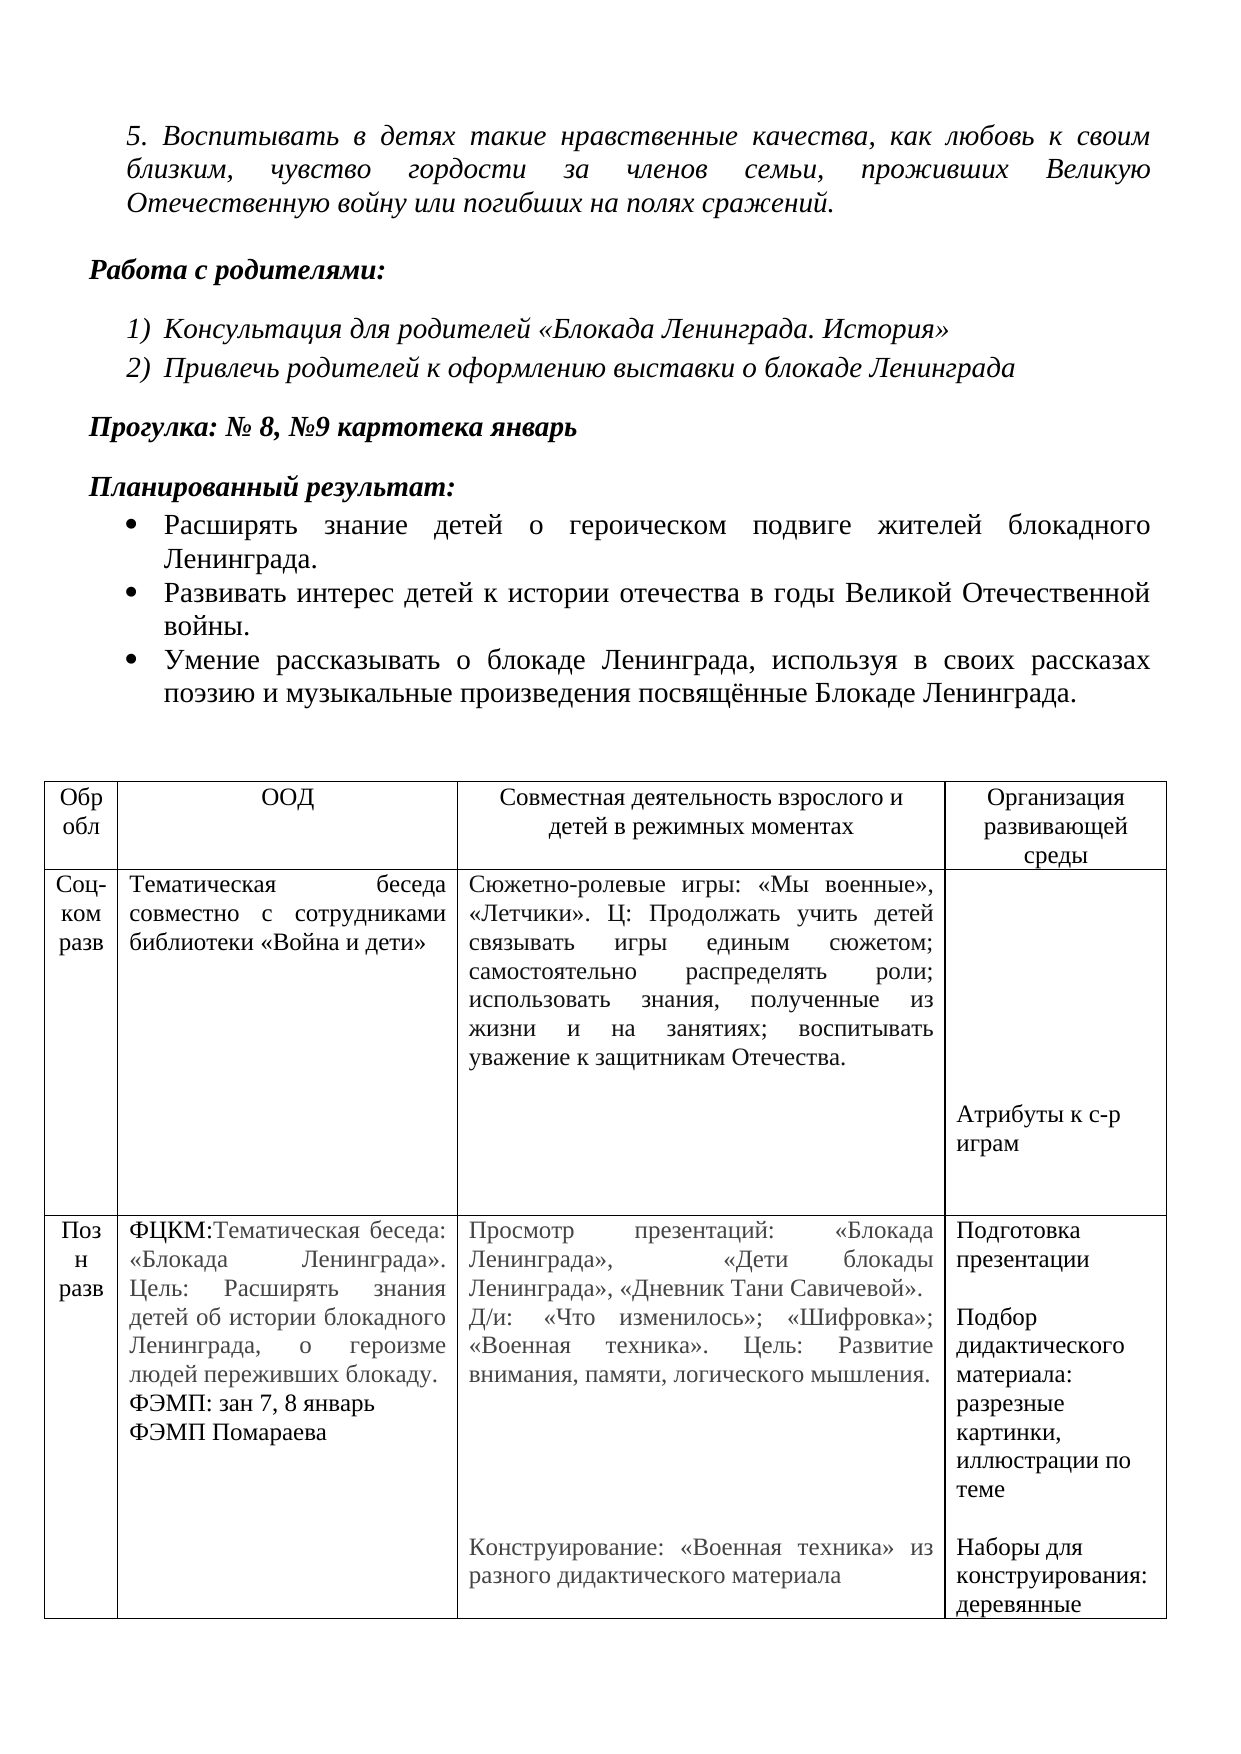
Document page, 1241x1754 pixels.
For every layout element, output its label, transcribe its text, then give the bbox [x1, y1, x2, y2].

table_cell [458, 1216, 944, 1618]
table_cell Атрибуты к с-р играм [946, 870, 1166, 1214]
text Прогулка: № 8, №9 картотека январь [89, 409, 1152, 443]
list Развивать интерес детей к истории отечества в годы Великой Отечественной войны. [126, 575, 1152, 642]
table_cell Позн разв [45, 1216, 117, 1618]
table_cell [946, 1216, 1166, 1618]
table_header Совместная деятельность взрослого и детей в режимных моментах [458, 782, 944, 868]
table_cell Тематическая беседа совместно с сотрудниками библиотеки «Война и дети» [118, 870, 457, 1214]
list Расширять знание детей о героическом подвиге жителей блокадного Ленинграда. [126, 507, 1152, 575]
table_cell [118, 1216, 457, 1618]
text Работа с родителями: [89, 252, 1152, 286]
list 5. Воспитывать в детях такие нравственные качества, как любовь к своим близким, чувство гордости за членов семьи, проживших Великую Отечественную войну или погибших на полях сражений. [126, 118, 1152, 219]
table_header Организация развивающей среды [946, 782, 1166, 868]
list Привлечь родителей к оформлению выставки о блокаде Ленинграда [126, 350, 1152, 384]
list Консультация для родителей «Блокада Ленинграда. История» [126, 312, 1152, 345]
text Планированный результат: [89, 469, 1152, 502]
table_header ООД [118, 782, 457, 868]
table_header Обр обл [45, 782, 117, 868]
table_cell Соц-ком разв [45, 870, 117, 1214]
list Умение рассказывать о блокаде Ленинграда, используя в своих рассказах поэзию и музыкальные произведения посвящённые Блокаде Ленинграда. [126, 642, 1152, 709]
table_cell Сюжетно-ролевые игры: «Мы военные», «Летчики». Ц: Продолжать учить детей связывать игры единым сюжетом; самостоятельно распределять роли; использовать знания, полученные из жизни и на занятиях; воспитывать уважение к защитникам Отечества. [458, 870, 944, 1214]
